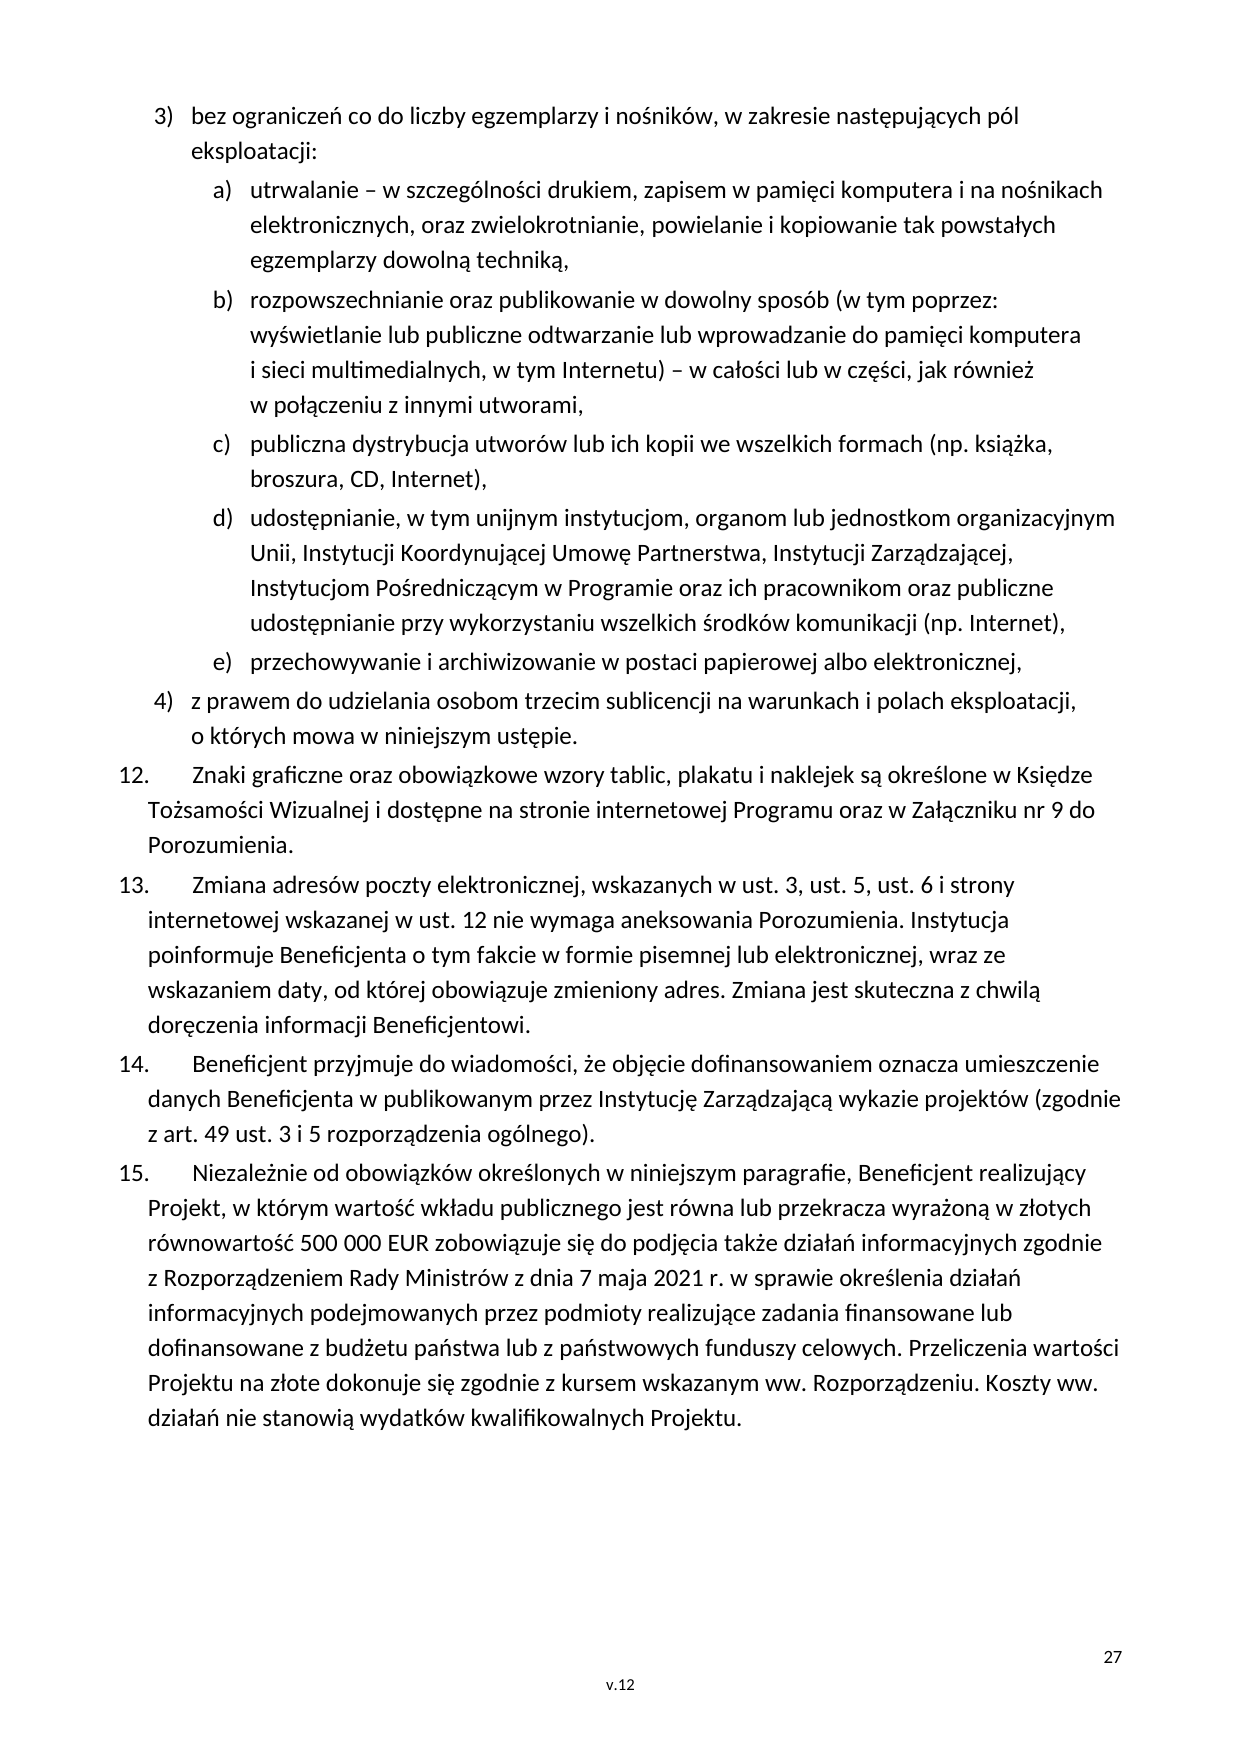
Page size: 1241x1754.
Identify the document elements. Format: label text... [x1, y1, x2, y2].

list Niezależnie od obowiązków określonych w niniejszym paragrafie, Beneficjent realizujący Projekt, w którym wartość wkładu publicznego jest równa lub przekracza wyrażoną w złotych równowartość 500 000 EUR zobowiązuje się do podjęcia także działań informacyjnych zgodnie z Rozporządzeniem Rady Ministrów z dnia 7 maja 2021 r. w sprawie określenia działań informacyjnych podejmowanych przez podmioty realizujące zadania finansowane lub dofinansowane z budżetu państwa lub z państwowych funduszy celowych. Przeliczenia wartości Projektu na złote dokonuje się zgodnie z kursem wskazanym ww. Rozporządzeniu. Koszty ww. działań nie stanowią wydatków kwalifikowalnych Projektu. [118, 1157, 1122, 1433]
list rozpowszechnianie oraz publikowanie w dowolny sposób (w tym poprzez: wyświetlanie lub publiczne odtwarzanie lub wprowadzanie do pamięci komputera i sieci multimedialnych, w tym Internetu) – w całości lub w części, jak również w połączeniu z innymi utworami, [213, 284, 1122, 419]
list udostępnianie, w tym unijnym instytucjom, organom lub jednostkom organizacyjnym Unii, Instytucji Koordynującej Umowę Partnerstwa, Instytucji Zarządzającej, Instytucjom Pośredniczącym w Programie oraz ich pracownikom oraz publiczne udostępnianie przy wykorzystaniu wszelkich środków komunikacji (np. Internet), [213, 502, 1122, 638]
list z prawem do udzielania osobom trzecim sublicencji na warunkach i polach eksploatacji, o których mowa w niniejszym ustępie. [153, 685, 1122, 751]
list przechowywanie i archiwizowanie w postaci papierowej albo elektronicznej, [213, 646, 1122, 677]
list Zmiana adresów poczty elektronicznej, wskazanych w ust. 3, ust. 5, ust. 6 i strony internetowej wskazanej w ust. 12 nie wymaga aneksowania Porozumienia. Instytucja poinformuje Beneficjenta o tym fakcie w formie pisemnej lub elektronicznej, wraz ze wskazaniem daty, od której obowiązuje zmieniony adres. Zmiana jest skuteczna z chwilą doręczenia informacji Beneficjentowi. [118, 869, 1122, 1039]
list publiczna dystrybucja utworów lub ich kopii we wszelkich formach (np. książka, broszura, CD, Internet), [213, 428, 1122, 493]
list Znaki graficzne oraz obowiązkowe wzory tablic, plakatu i naklejek są określone w Księdze Tożsamości Wizualnej i dostępne na stronie internetowej Programu oraz w Załączniku nr 9 do Porozumienia. [118, 759, 1122, 860]
list bez ograniczeń co do liczby egzemplarzy i nośników, w zakresie następujących pól eksploatacji: [153, 100, 1122, 166]
list Beneficjent przyjmuje do wiadomości, że objęcie dofinansowaniem oznacza umieszczenie danych Beneficjenta w publikowanym przez Instytucję Zarządzającą wykazie projektów (zgodnie z art. 49 ust. 3 i 5 rozporządzenia ogólnego). [118, 1048, 1122, 1148]
list utrwalanie – w szczególności drukiem, zapisem w pamięci komputera i na nośnikach elektronicznych, oraz zwielokrotnianie, powielanie i kopiowanie tak powstałych egzemplarzy dowolną techniką, [213, 174, 1122, 275]
